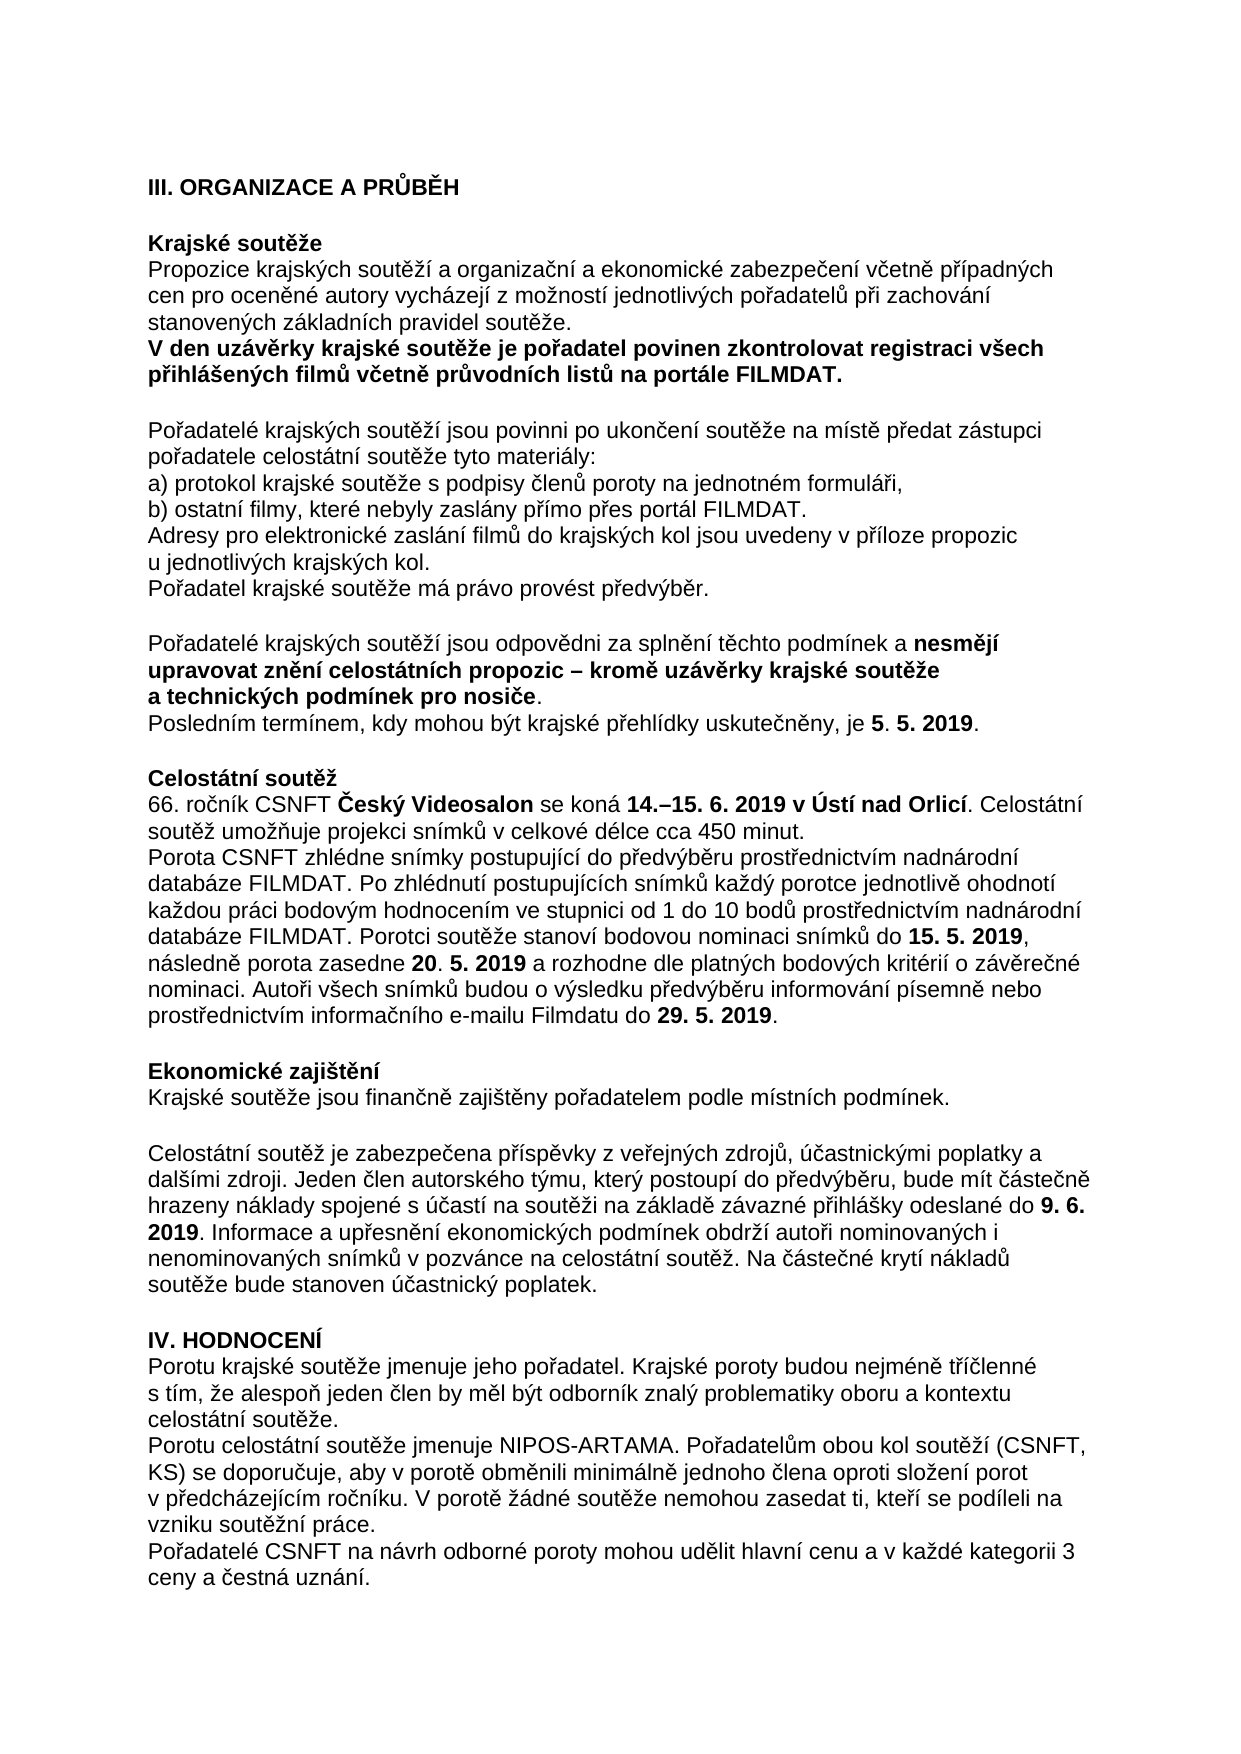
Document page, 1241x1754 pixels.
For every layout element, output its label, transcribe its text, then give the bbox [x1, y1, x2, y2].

text IV. HODNOCENÍ Porotu krajské soutěže jmenuje jeho pořadatel. Krajské poroty budou nejméně tříčlenné s tím, že alespoň jeden člen by měl být odborník znalý problematiky oboru a kontextu celostátní soutěže. [148, 1327, 1093, 1432]
text III. ORGANIZACE A PRŮBĚH [148, 174, 1093, 200]
text Ekonomické zajištění Krajské soutěže jsou finančně zajištěny pořadatelem podle místních podmínek. [148, 1058, 1093, 1110]
text Porotu celostátní soutěže jmenuje NIPOS-ARTAMA. Pořadatelům obou kol soutěží (CSNFT, KS) se doporučuje, aby v porotě obměnili minimálně jednoho člena oproti složení porot v předcházejícím ročníku. V porotě žádné soutěže nemohou zasedat ti, kteří se podíleli na vzniku soutěžní práce. Pořadatelé CSNFT na návrh odborné poroty mohou udělit hlavní cenu a v každé kategorii 3 ceny a čestná uznání. [148, 1432, 1093, 1590]
text Pořadatel krajské soutěže má právo provést předvýběr. [148, 575, 1093, 601]
text Pořadatelé krajských soutěží jsou odpovědni za splnění těchto podmínek a nesmějí upravovat znění celostátních propozic – kromě uzávěrky krajské soutěže a technických podmínek pro nosiče. Posledním termínem, kdy mohou být krajské přehlídky uskutečněny, je 5. 5. 2019. [148, 630, 1093, 736]
text Adresy pro elektronické zaslání filmů do krajských kol jsou uvedeny v příloze propozic u jednotlivých krajských kol. [148, 522, 1093, 575]
text Krajské soutěže Propozice krajských soutěží a organizační a ekonomické zabezpečení včetně případných cen pro oceněné autory vycházejí z možností jednotlivých pořadatelů při zachování stanovených základních pravidel soutěže. V den uzávěrky krajské soutěže je pořadatel povinen zkontrolovat registraci všech přihlášených filmů včetně průvodních listů na portále FILMDAT. [148, 229, 1093, 388]
text Pořadatelé krajských soutěží jsou povinni po ukončení soutěže na místě předat zástupci pořadatele celostátní soutěže tyto materiály: a) protokol krajské soutěže s podpisy členů poroty na jednotném formuláři, b) ostatní filmy, které nebyly zaslány přímo přes portál FILMDAT. [148, 417, 1093, 522]
text Celostátní soutěž je zabezpečena příspěvky z veřejných zdrojů, účastnickými poplatky a dalšími zdroji. Jeden člen autorského týmu, který postoupí do předvýběru, bude mít částečně hrazeny náklady spojené s účastí na soutěži na základě závazné přihlášky odeslané do 9. 6. 2019. Informace a upřesnění ekonomických podmínek obdrží autoři nominovaných i nenominovaných snímků v pozvánce na celostátní soutěž. Na částečné krytí nákladů soutěže bude stanoven účastnický poplatek. [148, 1139, 1093, 1298]
text Celostátní soutěž 66. ročník CSNFT Český Videosalon se koná 14.–15. 6. 2019 v Ústí nad Orlicí. Celostátní soutěž umožňuje projekci snímků v celkové délce cca 450 minut. Porota CSNFT zhlédne snímky postupující do předvýběru prostřednictvím nadnárodní databáze FILMDAT. Po zhlédnutí postupujících snímků každý porotce jednotlivě ohodnotí každou práci bodovým hodnocením ve stupnici od 1 do 10 bodů prostřednictvím nadnárodní databáze FILMDAT. Porotci soutěže stanoví bodovou nominaci snímků do 15. 5. 2019, následně porota zasedne 20. 5. 2019 a rozhodne dle platných bodových kritérií o závěrečné nominaci. Autoři všech snímků budou o výsledku předvýběru informování písemně nebo prostřednictvím informačního e-mailu Filmdatu do 29. 5. 2019. [148, 765, 1093, 1028]
